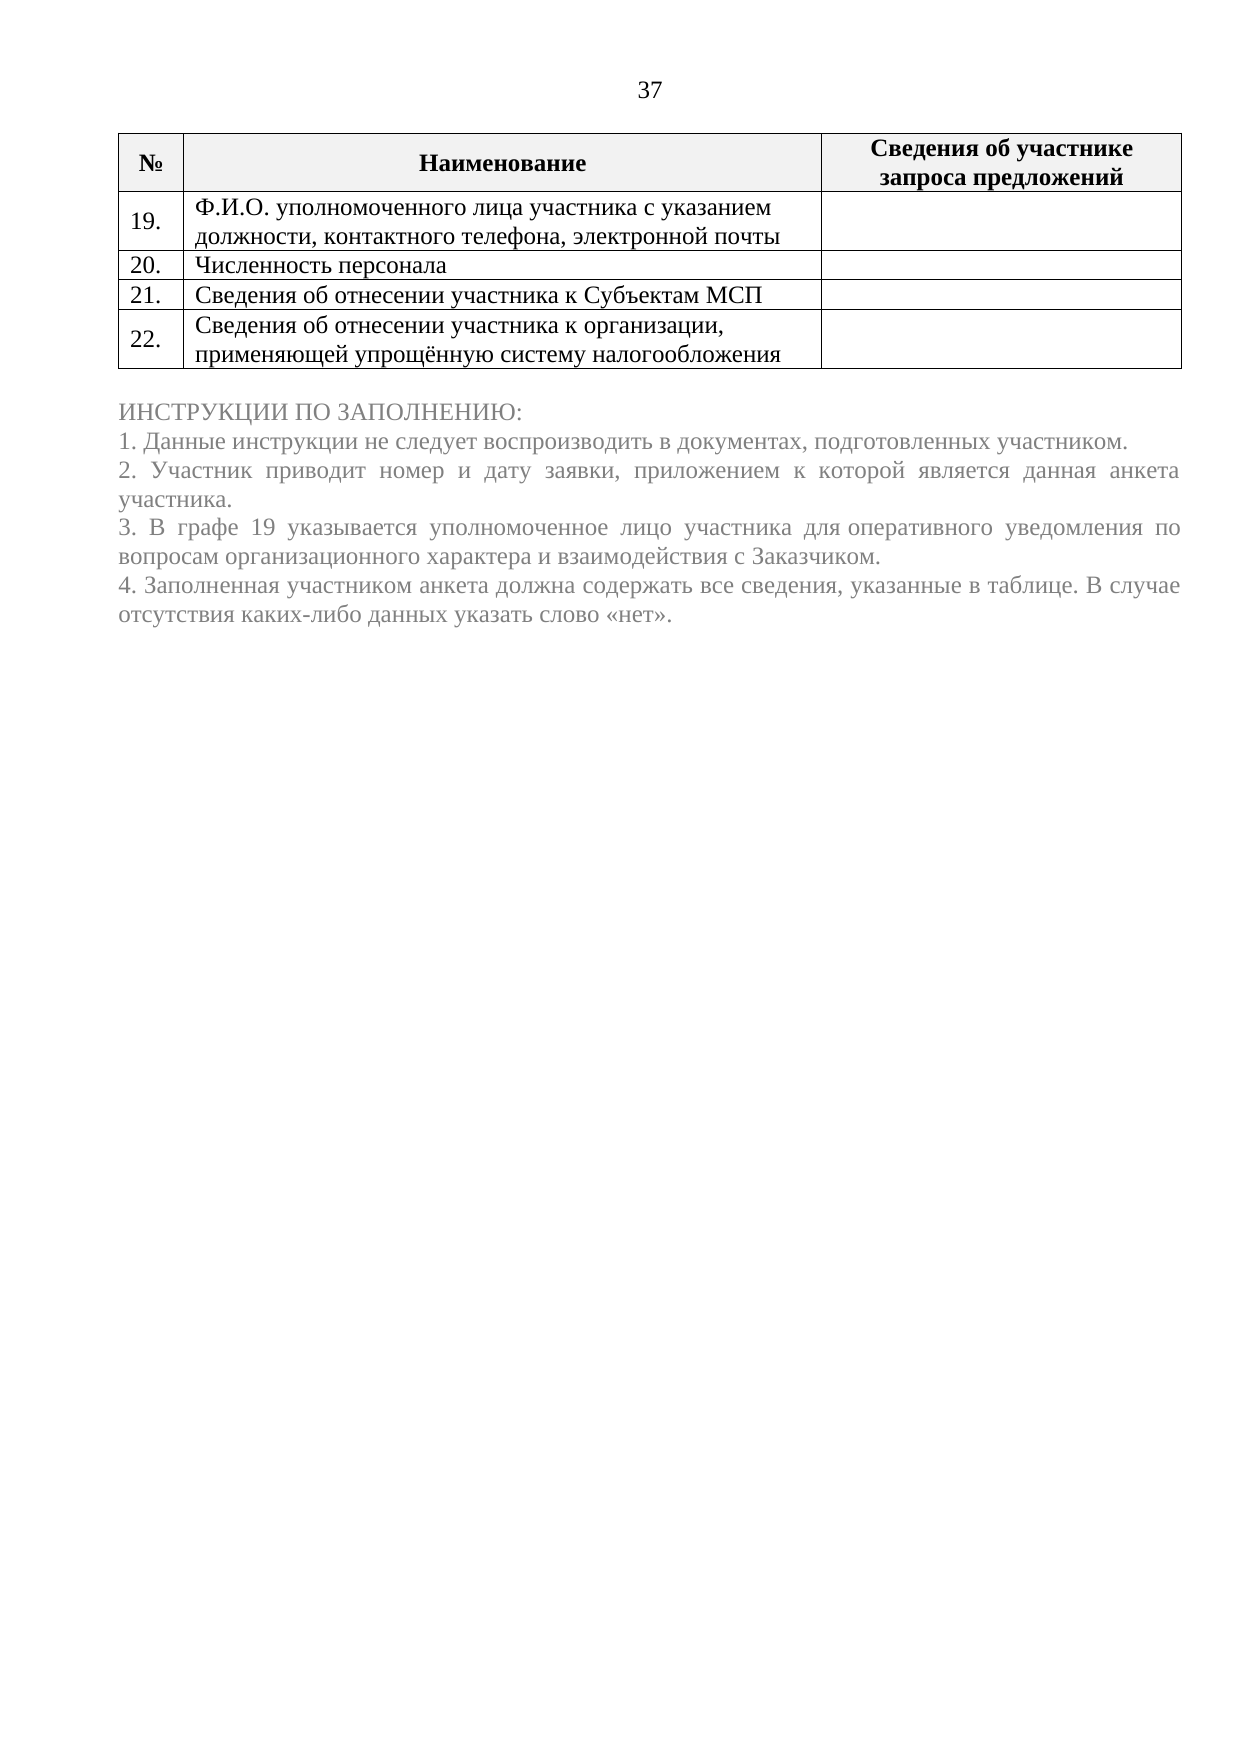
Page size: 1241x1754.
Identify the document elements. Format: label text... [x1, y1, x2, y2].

table_cell Сведения об отнесении участника к Субъектам МСП [184, 280, 821, 309]
text 3. В графе 19 указывается уполномоченное лицо участника для оперативного уведомления по вопросам организационного характера и взаимодействия с Заказчиком. [118, 512, 1181, 570]
table_cell [822, 251, 1181, 279]
table_cell [822, 280, 1181, 309]
text 1. Данные инструкции не следует воспроизводить в документах, подготовленных участником. [118, 426, 1181, 455]
table_header Сведения об участнике запроса предложений [822, 134, 1181, 191]
text 4. Заполненная участником анкета должна содержать все сведения, указанные в таблице. В случае отсутствия каких-либо данных указать слово «нет». [118, 570, 1181, 627]
table_cell Сведения об отнесении участника к организации, применяющей упрощённую систему налогообложения [184, 310, 821, 368]
table_cell [822, 310, 1181, 368]
table_cell 21. [119, 280, 183, 309]
table_header Наименование [184, 134, 821, 191]
table_header № [119, 134, 183, 191]
table_cell Ф.И.О. уполномоченного лица участника с указанием должности, контактного телефона, электронной почты [184, 192, 821, 249]
table_cell 20. [119, 251, 183, 279]
table_cell 22. [119, 310, 183, 368]
text 2. Участник приводит номер и дату заявки, приложением к которой является данная анкета участника. [118, 455, 1181, 512]
table_cell [822, 192, 1181, 249]
table_cell 19. [119, 192, 183, 249]
text ИНСТРУКЦИИ ПО ЗАПОЛНЕНИЮ: [118, 397, 1181, 426]
table_cell Численность персонала [184, 251, 821, 279]
